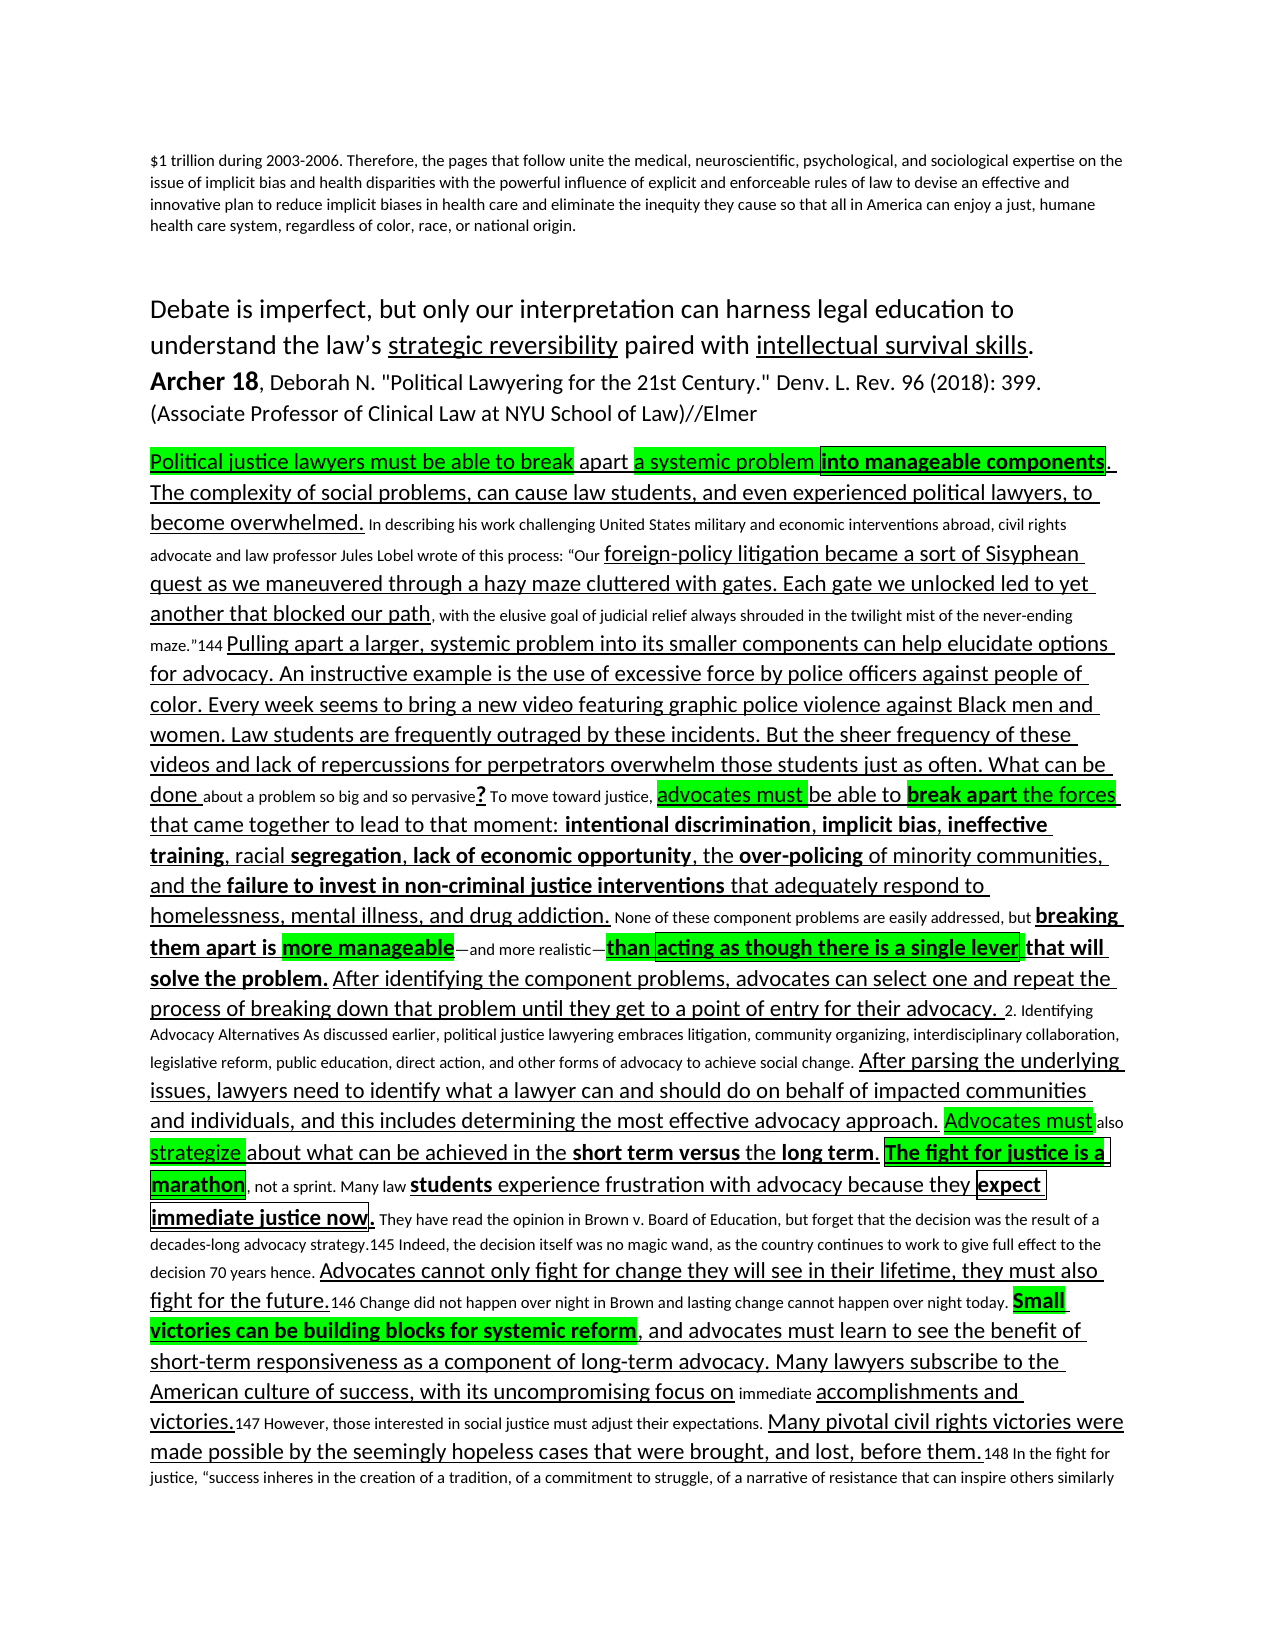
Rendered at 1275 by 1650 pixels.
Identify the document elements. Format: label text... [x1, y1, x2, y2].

text Archer 18, Deborah N. "Political Lawyering for the 21st Century." Denv. L. Rev. 96 (2018): 399. (Associate Professor of Clinical Law at NYU School of Law)//Elmer [150, 364, 1125, 427]
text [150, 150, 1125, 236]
subtitle Debate is imperfect, but only our interpretation can harness legal education to understand the law’s strategic reversibility paired with intellectual survival skills. [150, 293, 1125, 361]
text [150, 446, 1125, 1487]
